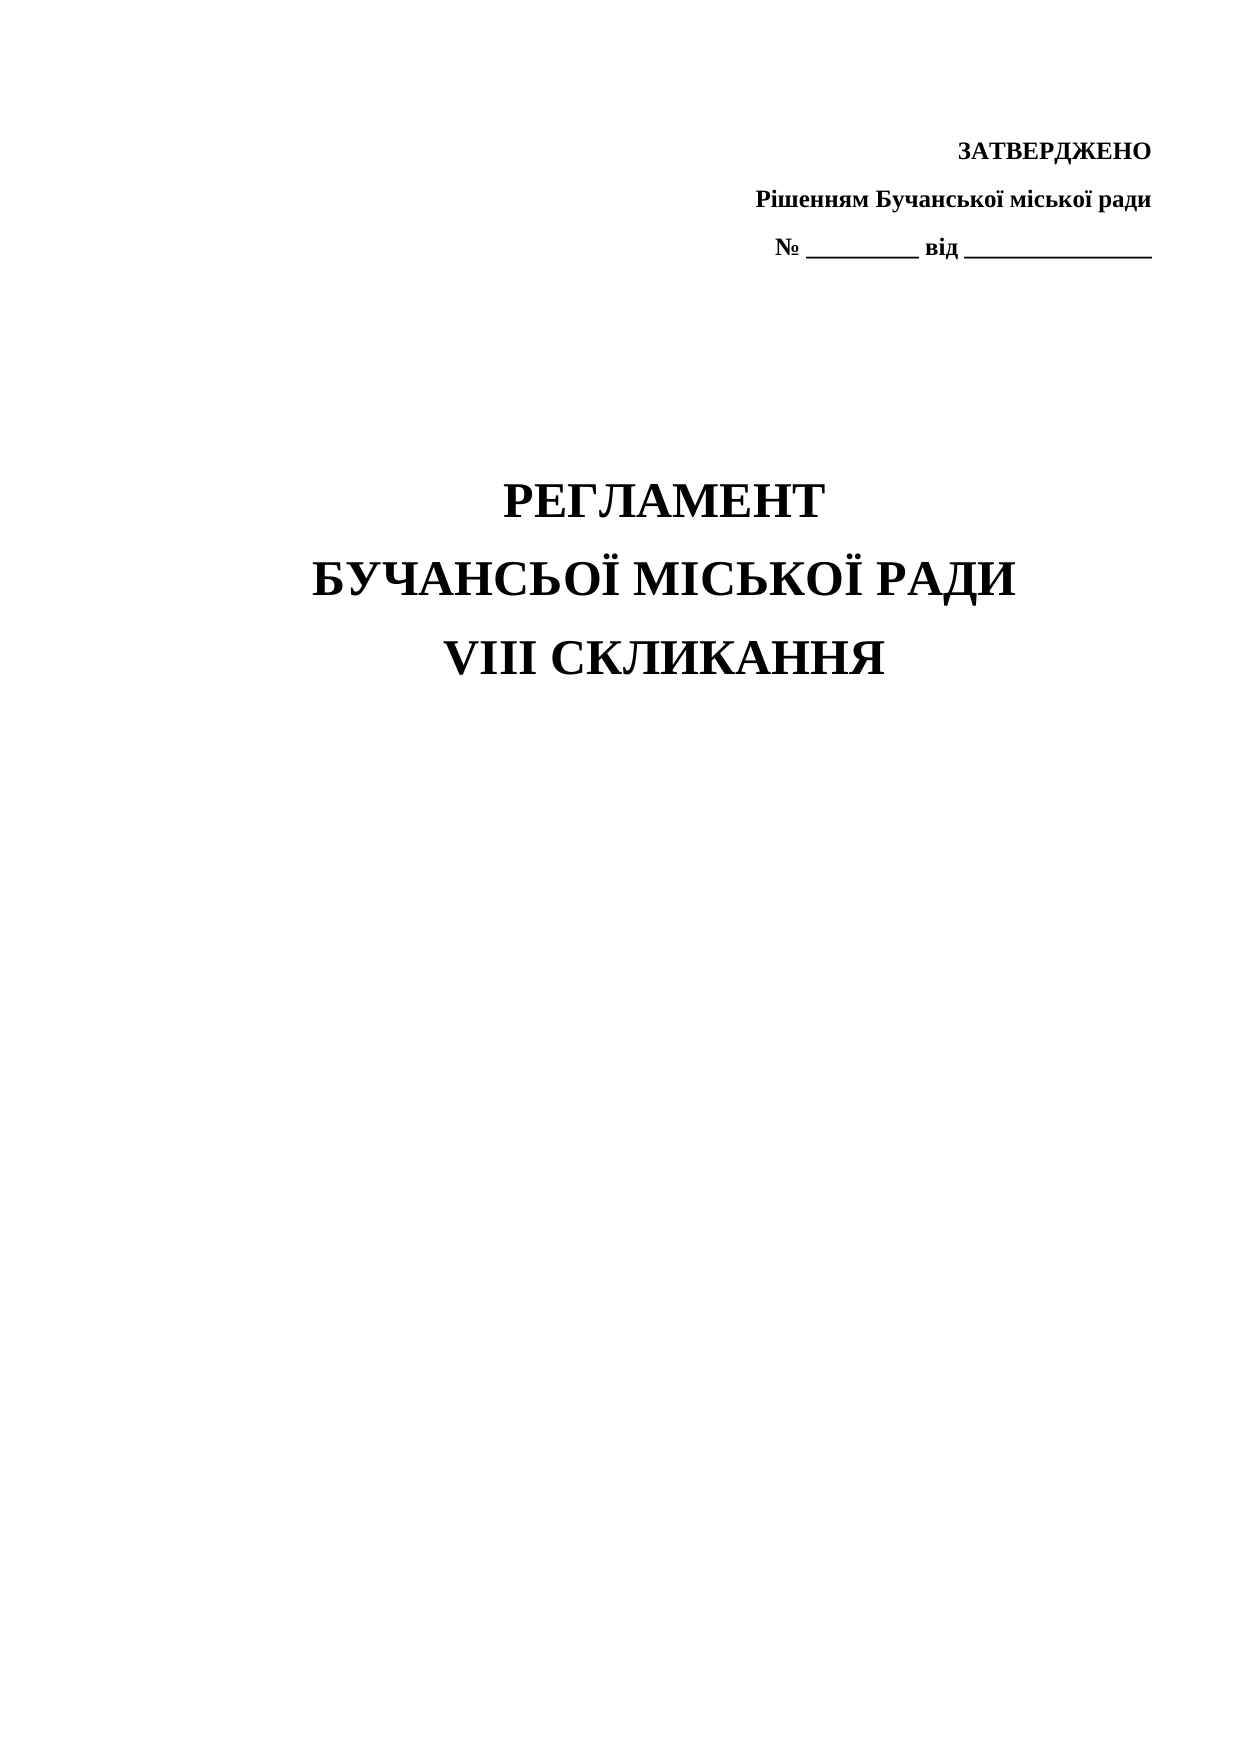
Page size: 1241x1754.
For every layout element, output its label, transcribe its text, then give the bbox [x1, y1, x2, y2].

text РЕГЛАМЕНТ [177, 470, 1152, 528]
text БУЧАНСЬОЇ МІСЬКОЇ РАДИ [177, 549, 1152, 607]
text ЗАТВЕРДЖЕНО [177, 136, 1152, 165]
text Рішенням Бучанської міської ради [177, 184, 1152, 213]
text VIII СКЛИКАННЯ [177, 628, 1152, 685]
text № _________ від _______________ [177, 232, 1152, 261]
